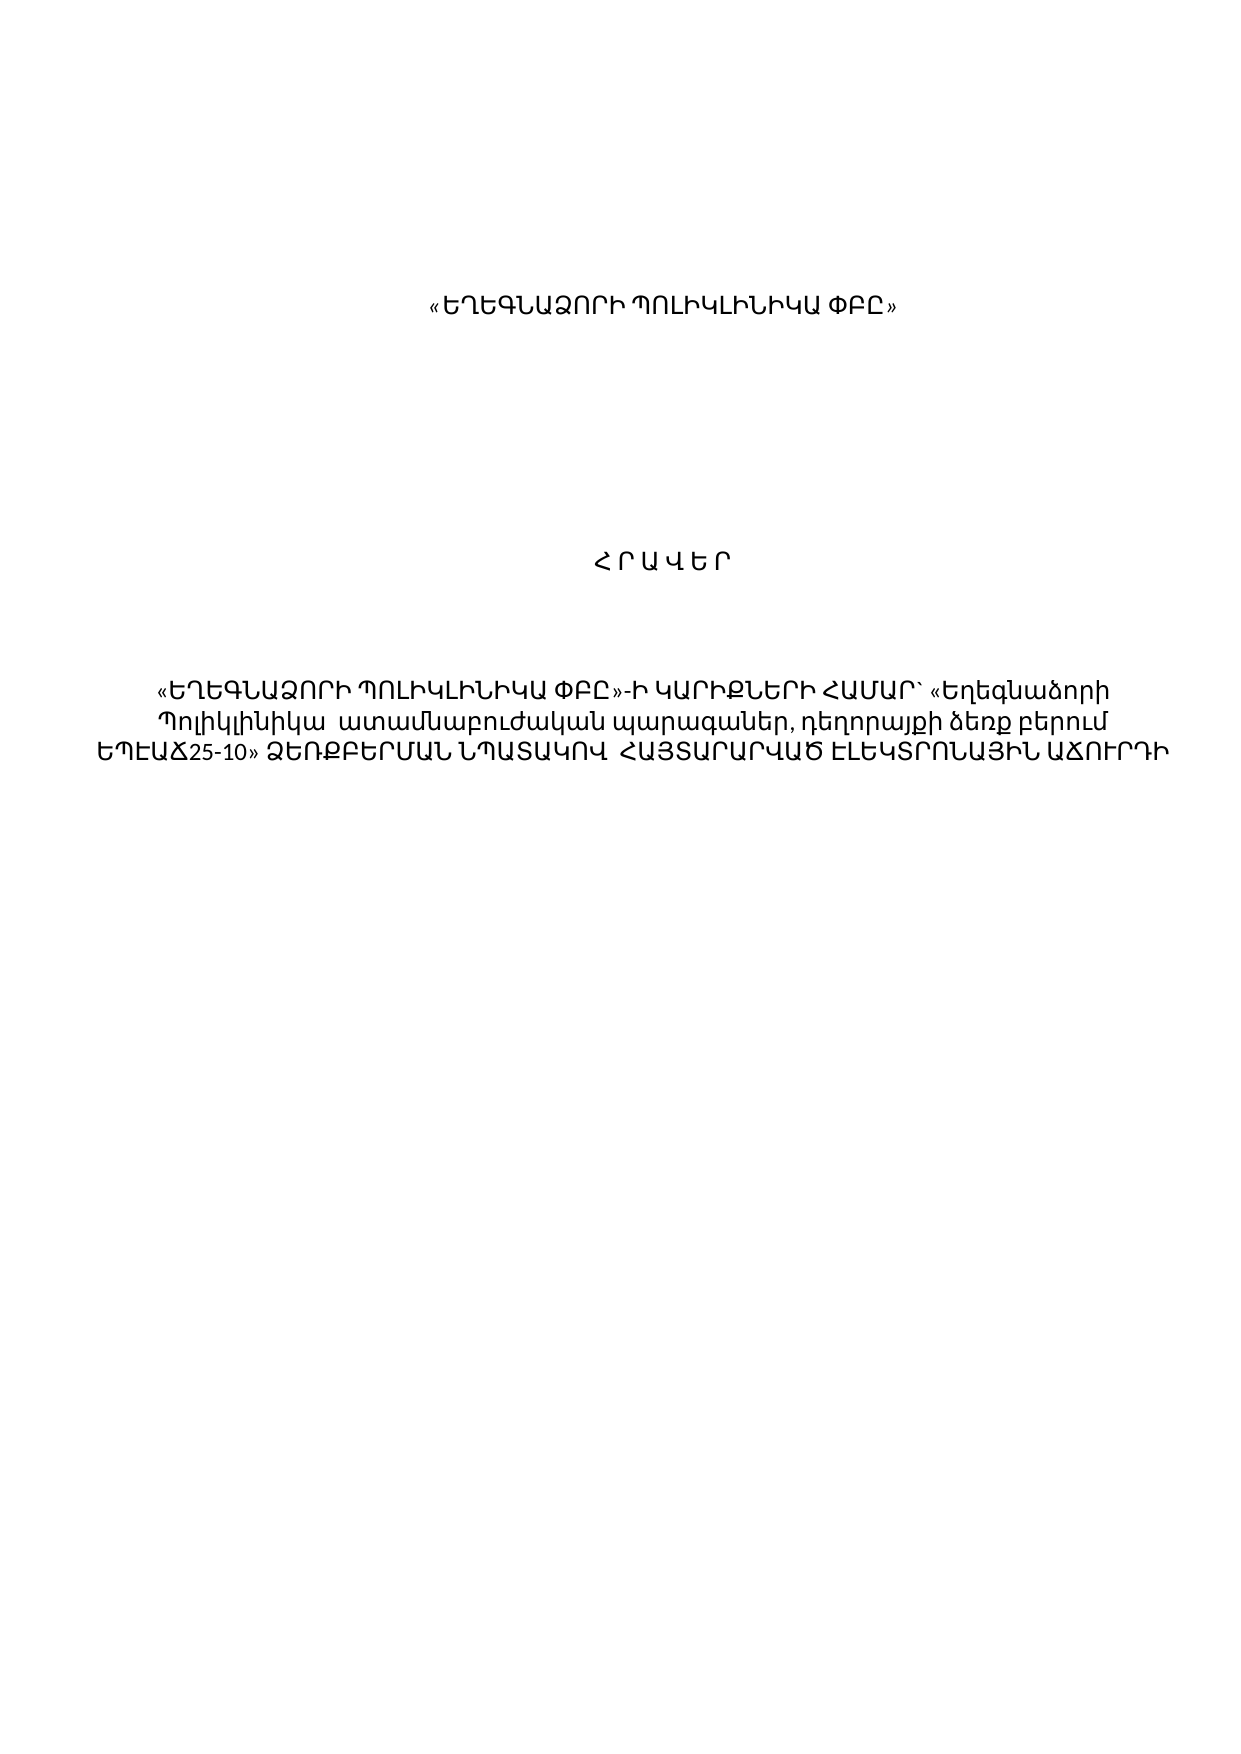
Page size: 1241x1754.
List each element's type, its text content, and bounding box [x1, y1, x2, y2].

text «ԵՂԵԳՆԱՁՈՐԻ ՊՈԼԻԿԼԻՆԻԿԱ ՓԲԸ»-Ի ԿԱՐԻՔՆԵՐԻ ՀԱՄԱՐ` «Եղեգնաձորի Պոլիկլինիկա ատամնաբուժական պարագաներ, դեղորայքի ձեռք բերում ԵՊԷԱՃ25-10» ՁԵՌՔԲԵՐՄԱՆ ՆՊԱՏԱԿՈՎ ՀԱՅՏԱՐԱՐՎԱԾ ԷԼԵԿՏՐՈՆԱՅԻՆ ԱՃՈՒՐԴԻ [94, 676, 1172, 767]
text « ԵՂԵԳՆԱՁՈՐԻ ՊՈԼԻԿԼԻՆԻԿԱ ՓԲԸ» [94, 290, 1172, 321]
text Հ Ր Ա Վ Ե Ր [94, 546, 1172, 577]
